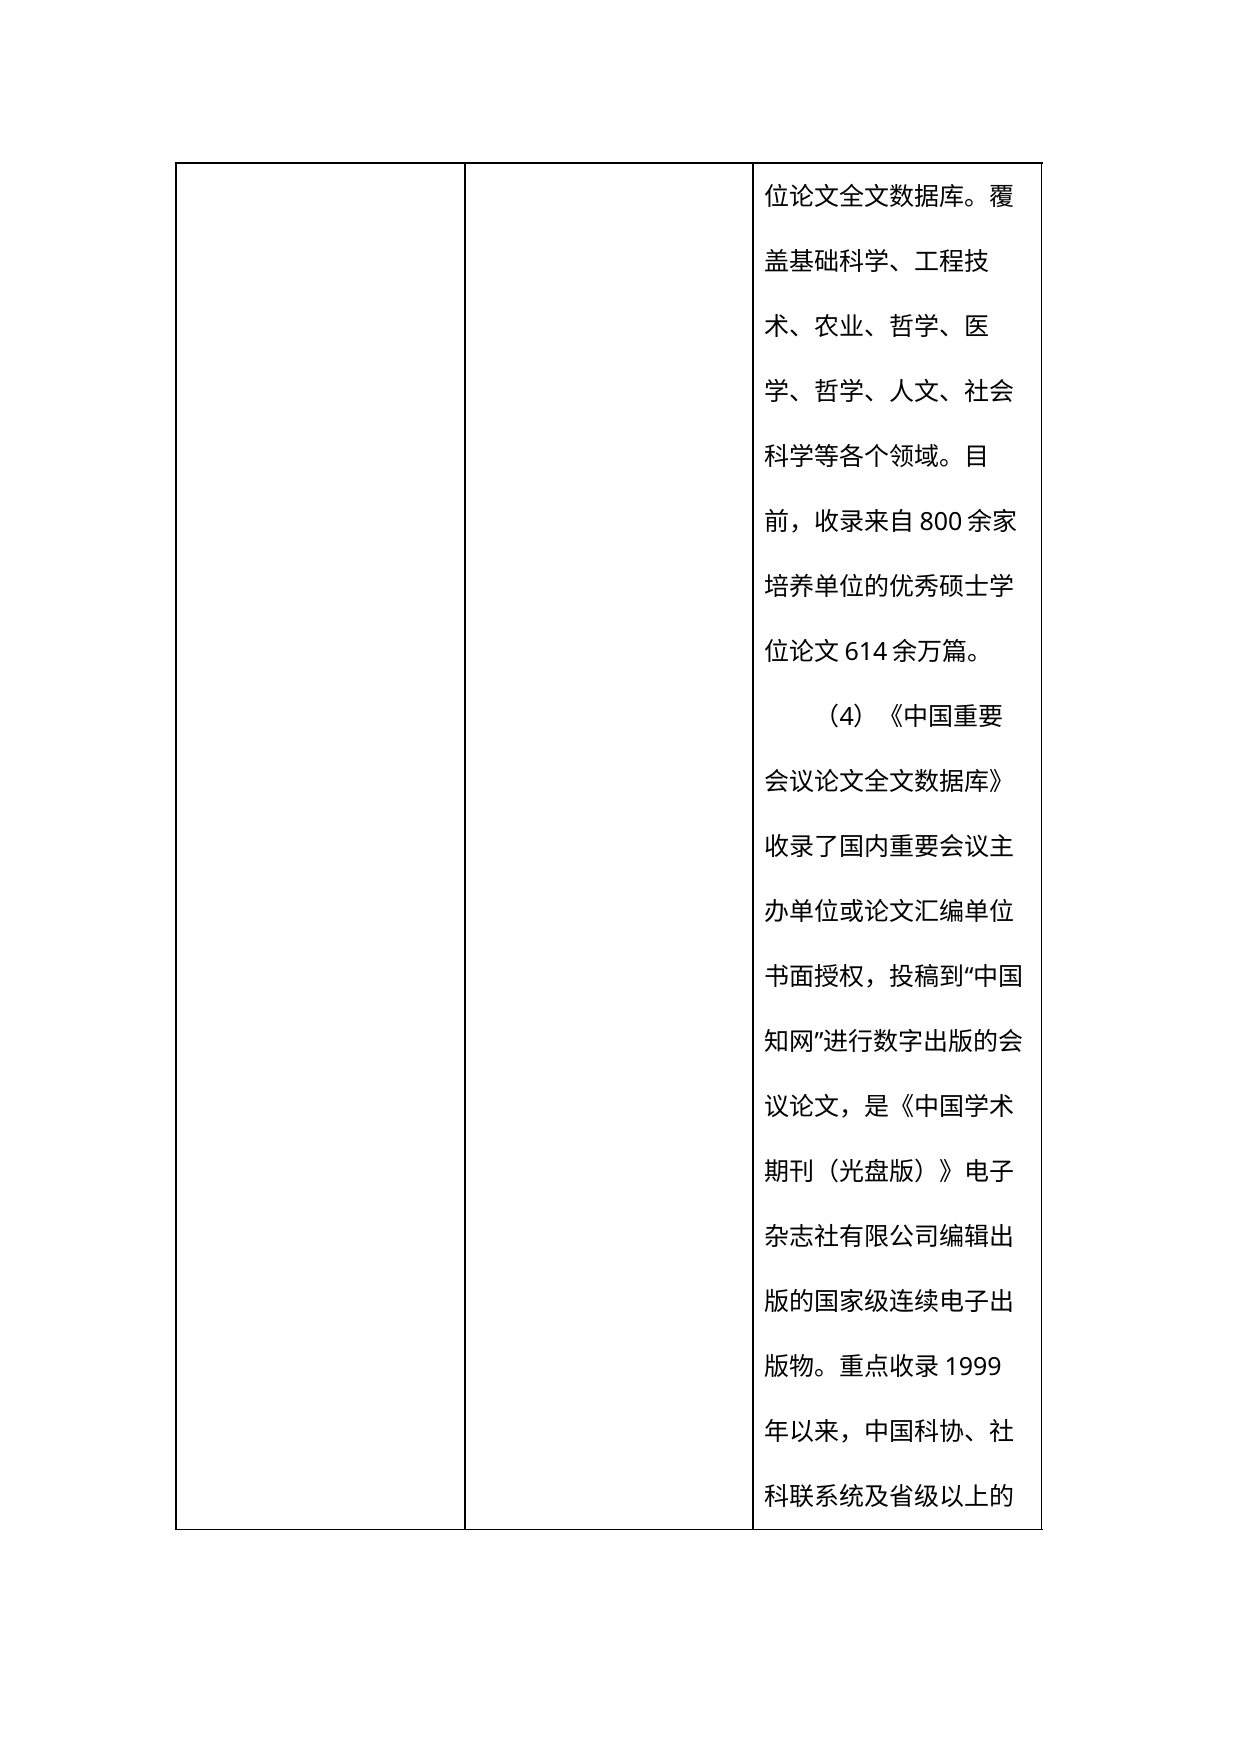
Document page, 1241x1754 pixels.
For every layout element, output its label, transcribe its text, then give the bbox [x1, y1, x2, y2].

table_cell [754, 164, 1041, 1528]
table_cell [177, 164, 464, 1528]
table_cell 1 [466, 164, 752, 1528]
